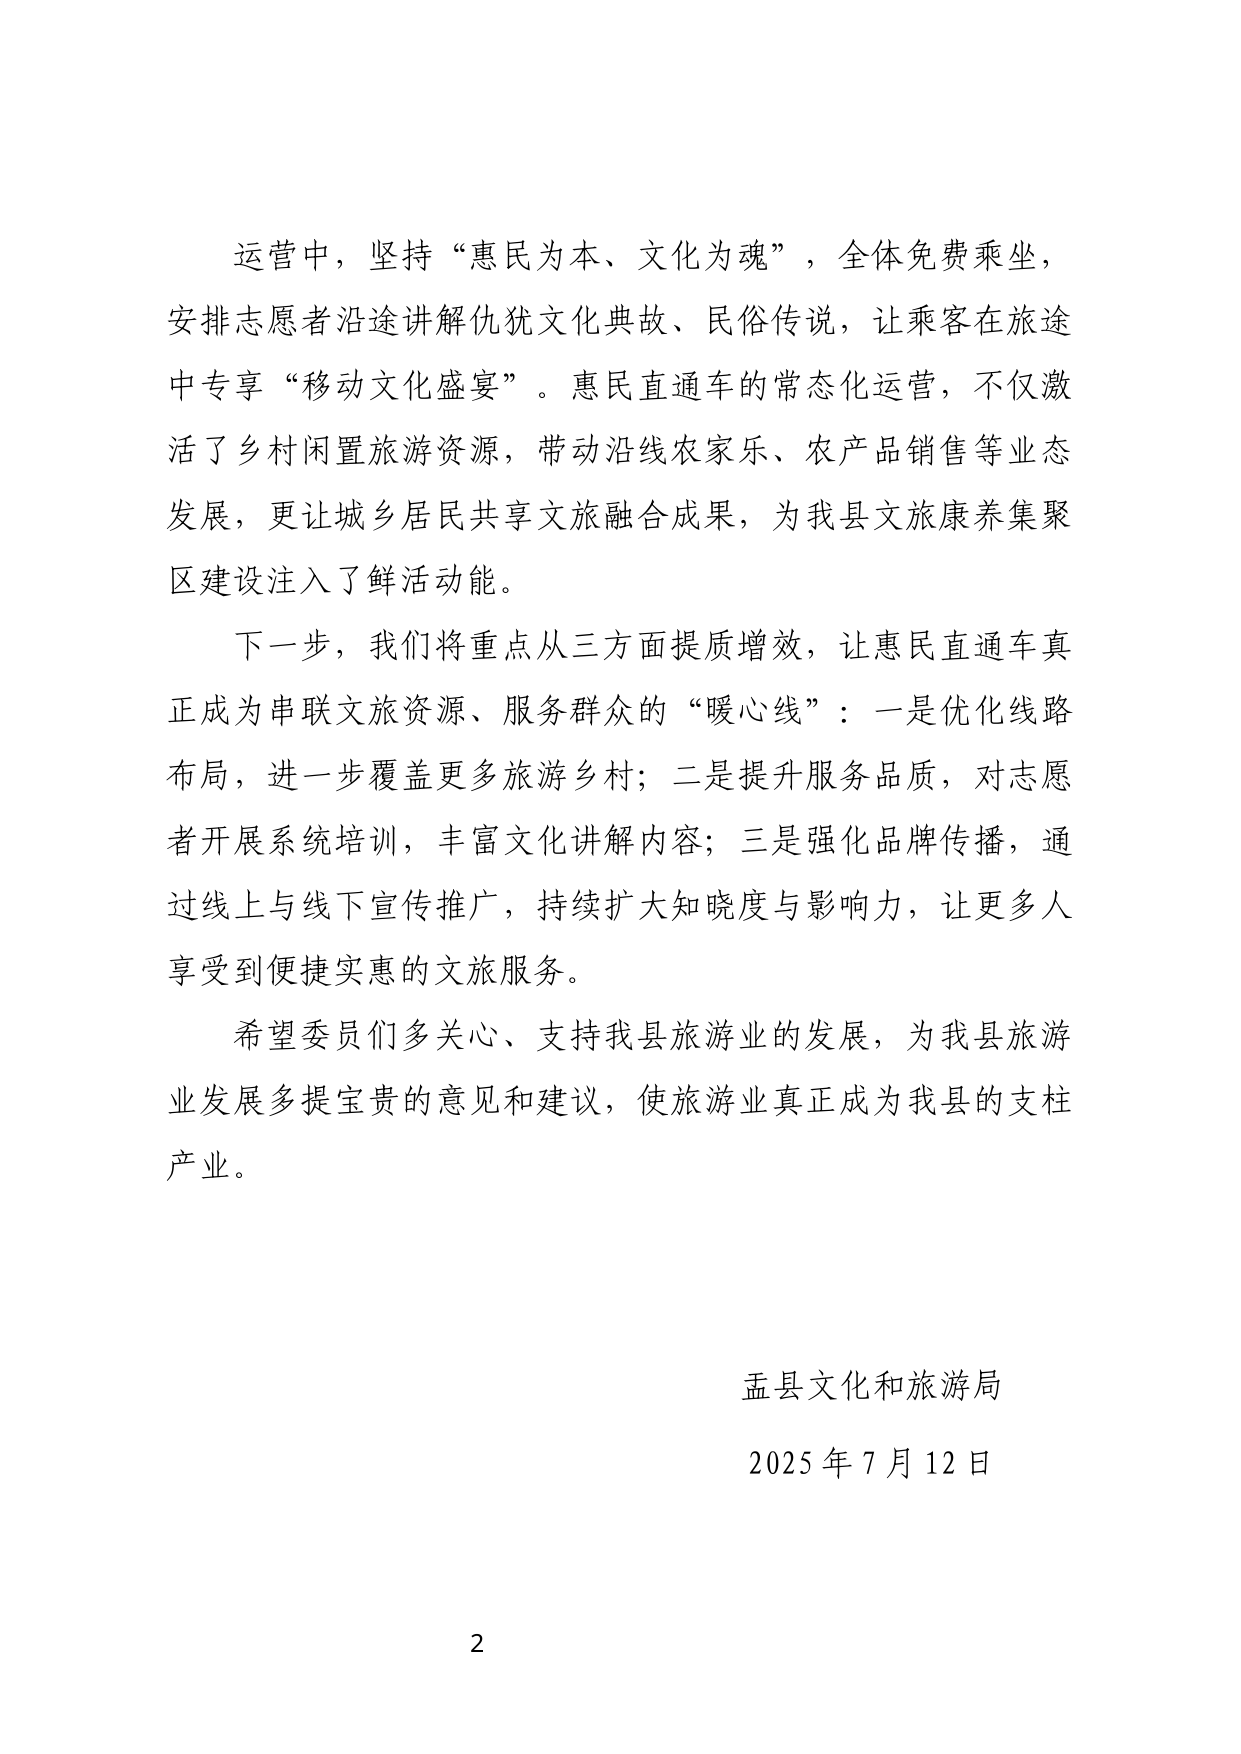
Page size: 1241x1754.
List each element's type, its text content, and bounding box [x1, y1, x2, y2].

text 盂县文化和旅游局 [165, 1351, 1075, 1416]
text 下一步，我们将重点从三方面提质增效，让惠民直通车真正成为串联文旅资源、服务群众的“暖心线”：一是优化线路布局，进一步覆盖更多旅游乡村；二是提升服务品质，对志愿者开展系统培训，丰富文化讲解内容；三是强化品牌传播，通过线上与线下宣传推广，持续扩大知晓度与影响力，让更多人享受到便捷实惠的文旅服务。 [165, 611, 1075, 1001]
text 运营中，坚持“惠民为本、文化为魂”，全体免费乘坐，安排志愿者沿途讲解仇犹文化典故、民俗传说，让乘客在旅途中专享“移动文化盛宴”。惠民直通车的常态化运营，不仅激活了乡村闲置旅游资源，带动沿线农家乐、农产品销售等业态发展，更让城乡居民共享文旅融合成果，为我县文旅康养集聚区建设注入了鲜活动能。 [165, 221, 1075, 611]
text 希望委员们多关心、支持我县旅游业的发展，为我县旅游业发展多提宝贵的意见和建议，使旅游业真正成为我县的支柱产业。 [165, 1001, 1075, 1196]
text 2025年7月12日 [165, 1428, 1075, 1493]
